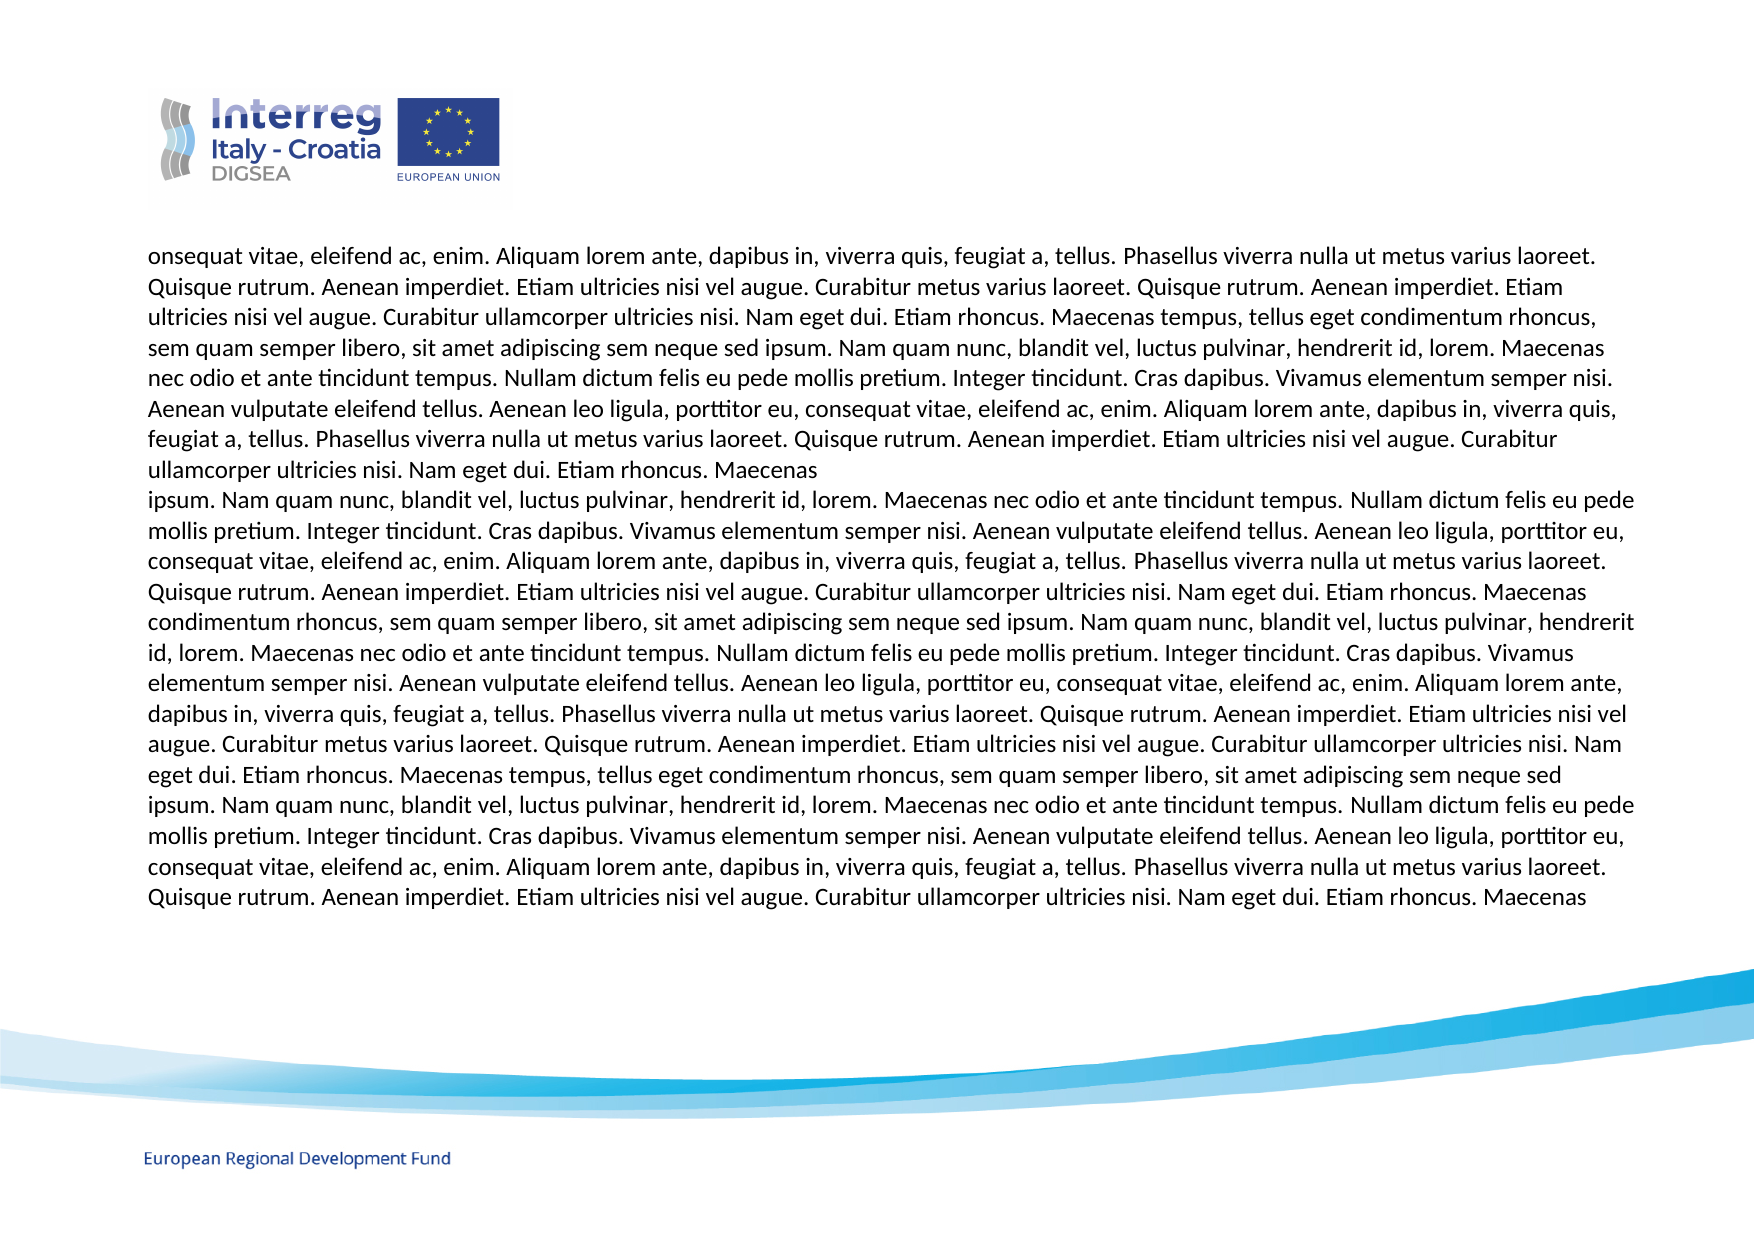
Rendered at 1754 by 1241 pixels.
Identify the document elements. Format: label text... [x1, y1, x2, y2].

picture [147, 88, 513, 210]
picture [0, 956, 1754, 1241]
text onsequat vitae, eleifend ac, enim. Aliquam lorem ante, dapibus in, viverra quis, feugiat a, tellus. Phasellus viverra nulla ut metus varius laoreet. Quisque rutrum. Aenean imperdiet. Etiam ultricies nisi vel augue. Curabitur metus varius laoreet. Quisque rutrum. Aenean imperdiet. Etiam ultricies nisi vel augue. Curabitur ullamcorper ultricies nisi. Nam eget dui. Etiam rhoncus. Maecenas tempus, tellus eget condimentum rhoncus, sem quam semper libero, sit amet adipiscing sem neque sed ipsum. Nam quam nunc, blandit vel, luctus pulvinar, hendrerit id, lorem. Maecenas nec odio et ante tincidunt tempus. Nullam dictum felis eu pede mollis pretium. Integer tincidunt. Cras dapibus. Vivamus elementum semper nisi. Aenean vulputate eleifend tellus. Aenean leo ligula, porttitor eu, consequat vitae, eleifend ac, enim. Aliquam lorem ante, dapibus in, viverra quis, feugiat a, tellus. Phasellus viverra nulla ut metus varius laoreet. Quisque rutrum. Aenean imperdiet. Etiam ultricies nisi vel augue. Curabitur ullamcorper ultricies nisi. Nam eget dui. Etiam rhoncus. Maecenas [148, 240, 1636, 484]
text ipsum. Nam quam nunc, blandit vel, luctus pulvinar, hendrerit id, lorem. Maecenas nec odio et ante tincidunt tempus. Nullam dictum felis eu pede mollis pretium. Integer tincidunt. Cras dapibus. Vivamus elementum semper nisi. Aenean vulputate eleifend tellus. Aenean leo ligula, porttitor eu, consequat vitae, eleifend ac, enim. Aliquam lorem ante, dapibus in, viverra quis, feugiat a, tellus. Phasellus viverra nulla ut metus varius laoreet. Quisque rutrum. Aenean imperdiet. Etiam ultricies nisi vel augue. Curabitur ullamcorper ultricies nisi. Nam eget dui. Etiam rhoncus. Maecenas [148, 484, 1636, 606]
text condimentum rhoncus, sem quam semper libero, sit amet adipiscing sem neque sed ipsum. Nam quam nunc, blandit vel, luctus pulvinar, hendrerit id, lorem. Maecenas nec odio et ante tincidunt tempus. Nullam dictum felis eu pede mollis pretium. Integer tincidunt. Cras dapibus. Vivamus elementum semper nisi. Aenean vulputate eleifend tellus. Aenean leo ligula, porttitor eu, consequat vitae, eleifend ac, enim. Aliquam lorem ante, dapibus in, viverra quis, feugiat a, tellus. Phasellus viverra nulla ut metus varius laoreet. Quisque rutrum. Aenean imperdiet. Etiam ultricies nisi vel augue. Curabitur metus varius laoreet. Quisque rutrum. Aenean imperdiet. Etiam ultricies nisi vel augue. Curabitur ullamcorper ultricies nisi. Nam eget dui. Etiam rhoncus. Maecenas tempus, tellus eget condimentum rhoncus, sem quam semper libero, sit amet adipiscing sem neque sed ipsum. Nam quam nunc, blandit vel, luctus pulvinar, hendrerit id, lorem. Maecenas nec odio et ante tincidunt tempus. Nullam dictum felis eu pede mollis pretium. Integer tincidunt. Cras dapibus. Vivamus elementum semper nisi. Aenean vulputate eleifend tellus. Aenean leo ligula, porttitor eu, consequat vitae, eleifend ac, enim. Aliquam lorem ante, dapibus in, viverra quis, feugiat a, tellus. Phasellus viverra nulla ut metus varius laoreet. Quisque rutrum. Aenean imperdiet. Etiam ultricies nisi vel augue. Curabitur ullamcorper ultricies nisi. Nam eget dui. Etiam rhoncus. Maecenas [148, 606, 1636, 912]
